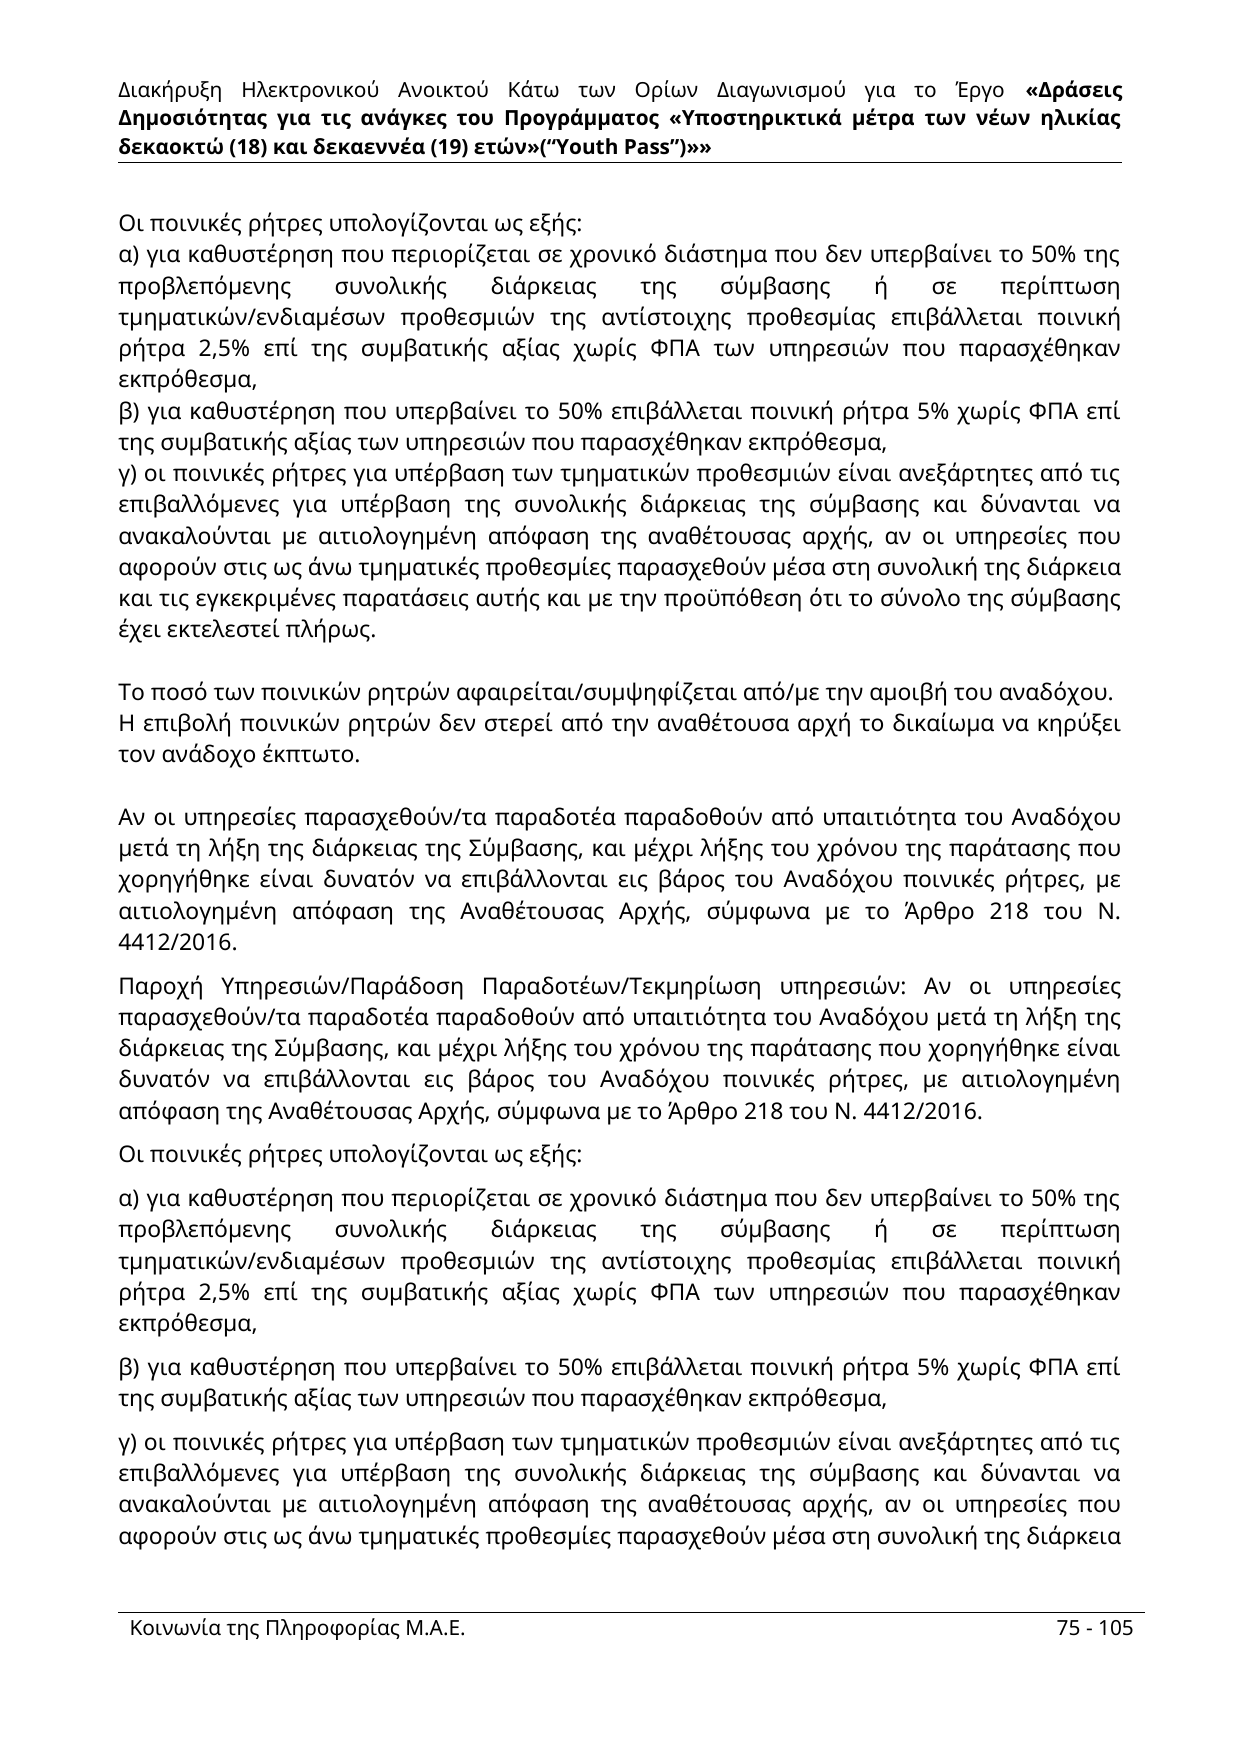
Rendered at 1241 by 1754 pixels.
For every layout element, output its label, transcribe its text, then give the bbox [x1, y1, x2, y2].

text β) για καθυστέρηση που υπερβαίνει το 50% επιβάλλεται ποινική ρήτρα 5% χωρίς ΦΠΑ επί της συμβατικής αξίας των υπηρεσιών που παρασχέθηκαν εκπρόθεσμα, [118, 1351, 1122, 1413]
text α) για καθυστέρηση που περιορίζεται σε χρονικό διάστημα που δεν υπερβαίνει το 50% της προβλεπόμενης συνολικής διάρκειας της σύμβασης ή σε περίπτωση τμηματικών/ενδιαμέσων προθεσμιών της αντίστοιχης προθεσμίας επιβάλλεται ποινική ρήτρα 2,5% επί της συμβατικής αξίας χωρίς ΦΠΑ των υπηρεσιών που παρασχέθηκαν εκπρόθεσμα, [118, 238, 1122, 395]
text Το ποσό των ποινικών ρητρών αφαιρείται/συμψηφίζεται από/με την αμοιβή του αναδόχου. [118, 676, 1122, 707]
text α) για καθυστέρηση που περιορίζεται σε χρονικό διάστημα που δεν υπερβαίνει το 50% της προβλεπόμενης συνολικής διάρκειας της σύμβασης ή σε περίπτωση τμηματικών/ενδιαμέσων προθεσμιών της αντίστοιχης προθεσμίας επιβάλλεται ποινική ρήτρα 2,5% επί της συμβατικής αξίας χωρίς ΦΠΑ των υπηρεσιών που παρασχέθηκαν εκπρόθεσμα, [118, 1182, 1122, 1338]
text β) για καθυστέρηση που υπερβαίνει το 50% επιβάλλεται ποινική ρήτρα 5% χωρίς ΦΠΑ επί της συμβατικής αξίας των υπηρεσιών που παρασχέθηκαν εκπρόθεσμα, [118, 395, 1122, 457]
text Η επιβολή ποινικών ρητρών δεν στερεί από την αναθέτουσα αρχή το δικαίωμα να κηρύξει τον ανάδοχο έκπτωτο. [118, 707, 1122, 770]
text Παροχή Υπηρεσιών/Παράδοση Παραδοτέων/Τεκμηρίωση υπηρεσιών: Αν οι υπηρεσίες παρασχεθούν/τα παραδοτέα παραδοθούν από υπαιτιότητα του Αναδόχου μετά τη λήξη της διάρκειας της Σύμβασης, και μέχρι λήξης του χρόνου της παράτασης που χορηγήθηκε είναι δυνατόν να επιβάλλονται εις βάρος του Αναδόχου ποινικές ρήτρες, με αιτιολογημένη απόφαση της Αναθέτουσας Αρχής, σύμφωνα με το Άρθρο 218 του Ν. 4412/2016. [118, 970, 1122, 1126]
text Αν οι υπηρεσίες παρασχεθούν/τα παραδοτέα παραδοθούν από υπαιτιότητα του Αναδόχου μετά τη λήξη της διάρκειας της Σύμβασης, και μέχρι λήξης του χρόνου της παράτασης που χορηγήθηκε είναι δυνατόν να επιβάλλονται εις βάρος του Αναδόχου ποινικές ρήτρες, με αιτιολογημένη απόφαση της Αναθέτουσας Αρχής, σύμφωνα με το Άρθρο 218 του Ν. 4412/2016. [118, 801, 1122, 957]
text Οι ποινικές ρήτρες υπολογίζονται ως εξής: [118, 1138, 1122, 1170]
text Οι ποινικές ρήτρες υπολογίζονται ως εξής: [118, 207, 1122, 238]
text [118, 1426, 1122, 1551]
